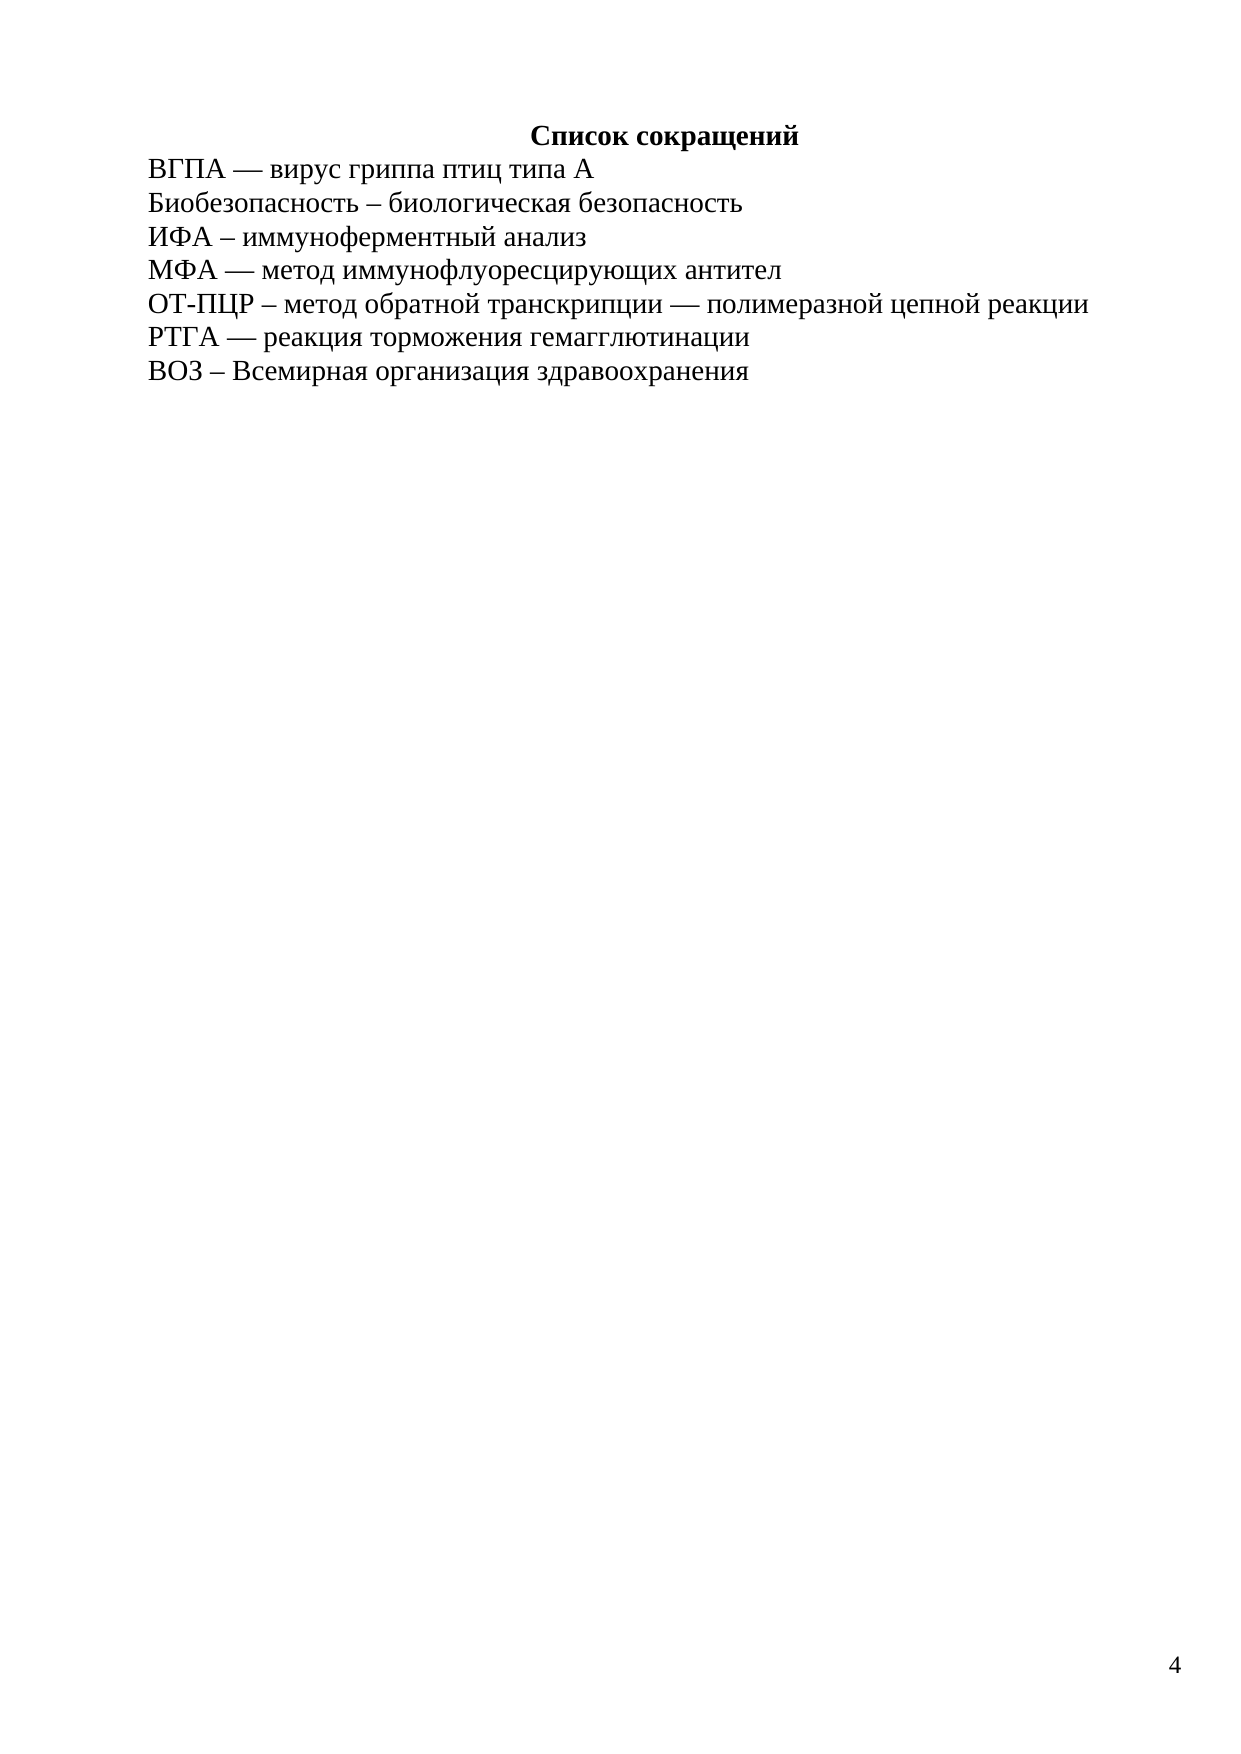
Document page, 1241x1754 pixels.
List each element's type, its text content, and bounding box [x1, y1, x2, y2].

subtitle ИФА – иммуноферментный анализ [148, 219, 1181, 252]
subtitle ВГПА — вирус гриппа птиц типа А [148, 152, 1181, 185]
subtitle Биобезопасность – биологическая безопасность [148, 185, 1181, 219]
subtitle МФА — метод иммунофлуоресцирующих антител [148, 252, 1181, 286]
subtitle ВОЗ – Всемирная организация здравоохранения [148, 353, 1181, 386]
text Список сокращений [148, 118, 1181, 152]
subtitle РТГА — реакция торможения гемагглютинации [148, 319, 1181, 353]
subtitle ОТ-ПЦР – метод обратной транскрипции — полимеразной цепной реакции [148, 286, 1181, 319]
